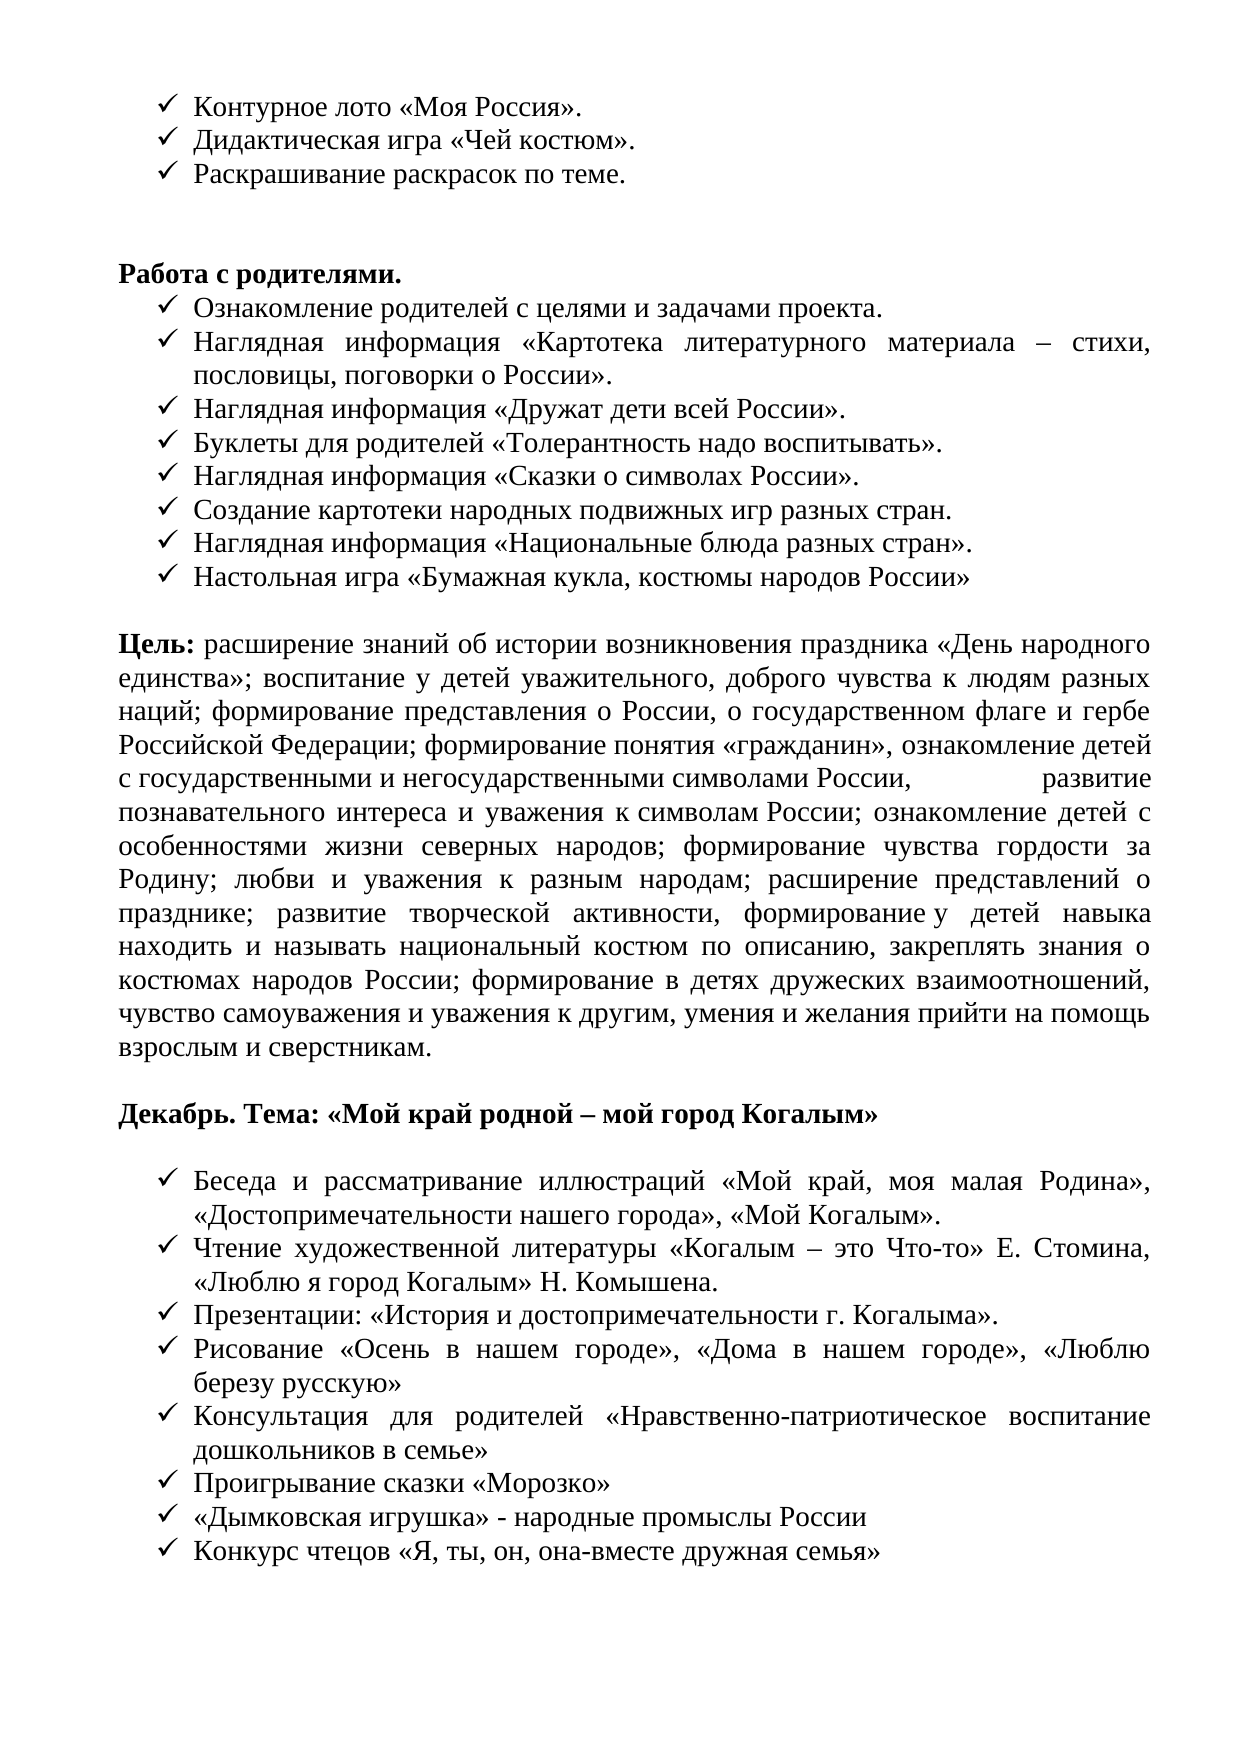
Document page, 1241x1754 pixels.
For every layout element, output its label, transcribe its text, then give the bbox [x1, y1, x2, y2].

list Наглядная информация «Национальные блюда разных стран». [156, 526, 1152, 559]
list Наглядная информация «Сказки о символах России». [156, 458, 1152, 492]
list Дидактическая игра «Чей костюм». [156, 122, 1152, 156]
list Контурное лото «Моя Россия». [156, 89, 1152, 122]
list Консультация для родителей «Нравственно-патриотическое воспитание дошкольников в семье» [156, 1398, 1152, 1466]
list «Дымковская игрушка» - народные промыслы России [156, 1499, 1152, 1533]
list Проигрывание сказки «Морозко» [156, 1466, 1152, 1499]
text Работа с родителями. [118, 257, 1152, 290]
list Создание картотеки народных подвижных игр разных стран. [156, 492, 1152, 526]
list Рисование «Осень в нашем городе», «Дома в нашем городе», «Люблю березу русскую» [156, 1331, 1152, 1398]
list Буклеты для родителей «Толерантность надо воспитывать». [156, 425, 1152, 458]
list Конкурс чтецов «Я, ты, он, она-вместе дружная семья» [156, 1533, 1152, 1566]
list Чтение художественной литературы «Когалым – это Что-то» Е. Стомина, «Люблю я город Когалым» Н. Комышена. [156, 1230, 1152, 1297]
text Цель: расширение знаний об истории возникновения праздника «День народного единства»; воспитание у детей уважительного, доброго чувства к людям разных наций; формирование представления о России, о государственном флаге и гербе Российской Федерации; формирование понятия «гражданин», ознакомление детей с государственными и негосударственными символами России, развитие познавательного интереса и уважения к символам России; ознакомление детей с особенностями жизни северных народов; формирование чувства гордости за Родину; любви и уважения к разным народам; расширение представлений о празднике; развитие творческой активности, формирование у детей навыка находить и называть национальный костюм по описанию, закреплять знания о костюмах народов России; формирование в детях дружеских взаимоотношений, чувство самоуважения и уважения к другим, умения и желания прийти на помощь взрослым и сверстникам. [118, 626, 1152, 1062]
list Беседа и рассматривание иллюстраций «Мой край, моя малая Родина», «Достопримечательности нашего города», «Мой Когалым». [156, 1163, 1152, 1230]
list Ознакомление родителей с целями и задачами проекта. [156, 290, 1152, 324]
list Презентации: «История и достопримечательности г. Когалыма». [156, 1297, 1152, 1331]
list Настольная игра «Бумажная кукла, костюмы народов России» [156, 559, 1152, 593]
list Раскрашивание раскрасок по теме. [156, 156, 1152, 189]
list Наглядная информация «Дружат дети всей России». [156, 391, 1152, 425]
text Декабрь. Тема: «Мой край родной – мой город Когалым» [118, 1096, 1152, 1129]
list Наглядная информация «Картотека литературного материала – стихи, пословицы, поговорки о России». [156, 324, 1152, 391]
